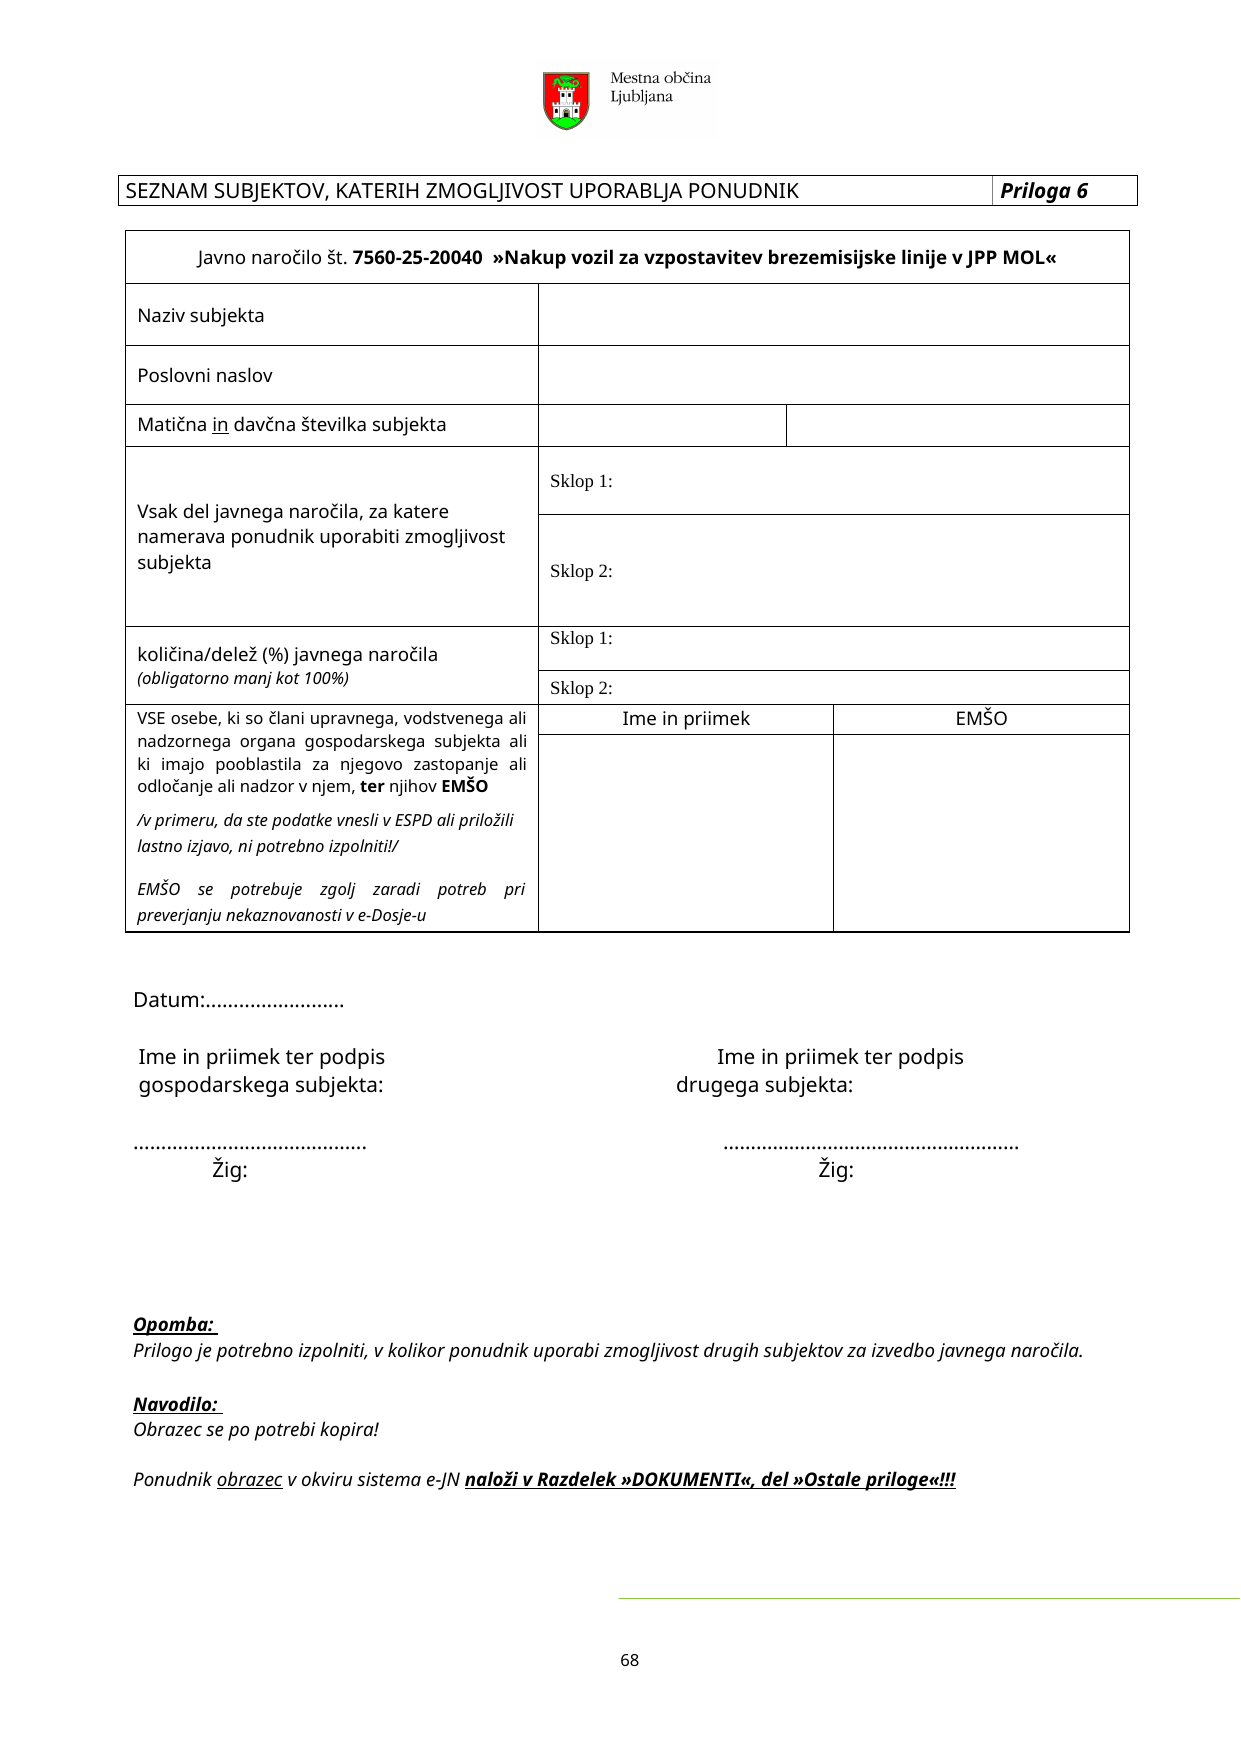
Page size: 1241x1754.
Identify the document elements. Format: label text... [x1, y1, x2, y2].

text Ime in priimek ter podpis Ime in priimek ter podpis [133, 1042, 1122, 1070]
table_header Priloga 6 [993, 176, 1137, 205]
table_cell EMŠO [834, 705, 1129, 734]
table_cell [539, 346, 1129, 404]
picture [536, 59, 719, 139]
text Datum:......................... [133, 985, 1122, 1013]
table_cell Poslovni naslov [126, 346, 538, 404]
table_cell Matična in davčna številka subjekta [126, 405, 538, 446]
table_header Javno naročilo št. 7560-25-20040 »Nakup vozil za vzpostavitev brezemisijske linije v JPP MOL« [126, 231, 1129, 283]
table_cell [787, 405, 1129, 446]
text Žig: Žig: [133, 1156, 1122, 1184]
text Navodilo: [133, 1391, 1122, 1417]
table_cell Vsak del javnega naročila, za katere namerava ponudnik uporabiti zmogljivost subjekta [126, 447, 538, 626]
table_cell količina/delež (%) javnega naročila (obligatorno manj kot 100%) [126, 627, 538, 704]
table_cell Sklop 2: [539, 671, 1129, 704]
table_cell Sklop 1: [539, 627, 1129, 670]
text gospodarskega subjekta: drugega subjekta: [133, 1070, 1122, 1099]
table_cell Sklop 1: [539, 447, 1129, 514]
table_cell [539, 405, 786, 446]
table_cell [539, 284, 1129, 345]
text Opomba: [133, 1312, 1122, 1337]
table_cell [539, 735, 833, 931]
table_cell [834, 735, 1129, 931]
table_cell VSE osebe, ki so člani upravnega, vodstvenega ali nadzornega organa gospodarskega subjekta ali ki imajo pooblastila za njegovo zastopanje ali odločanje ali nadzor v njem, ter njihov EMŠO /v primeru, da ste podatke vnesli v ESPD ali priložili lastno izjavo, ni potrebno izpolniti!/ EMŠO se potrebuje zgolj zaradi potreb pri preverjanju nekaznovanosti v e-Dosje-u [126, 705, 538, 931]
text Ponudnik obrazec v okviru sistema e-JN naloži v Razdelek »DOKUMENTI«, del »Ostale priloge«!!! [133, 1466, 1122, 1492]
table_cell Sklop 2: [539, 515, 1129, 626]
table_cell Naziv subjekta [126, 284, 538, 345]
text .......................................... ……………………………………………… [133, 1127, 1122, 1156]
table_header SEZNAM SUBJEKTOV, KATERIH ZMOGLJIVOST UPORABLJA PONUDNIK [119, 176, 992, 205]
table_cell Ime in priimek [539, 705, 833, 734]
text Prilogo je potrebno izpolniti, v kolikor ponudnik uporabi zmogljivost drugih subjektov za izvedbo javnega naročila. [133, 1337, 1122, 1363]
text Obrazec se po potrebi kopira! [133, 1417, 1122, 1442]
